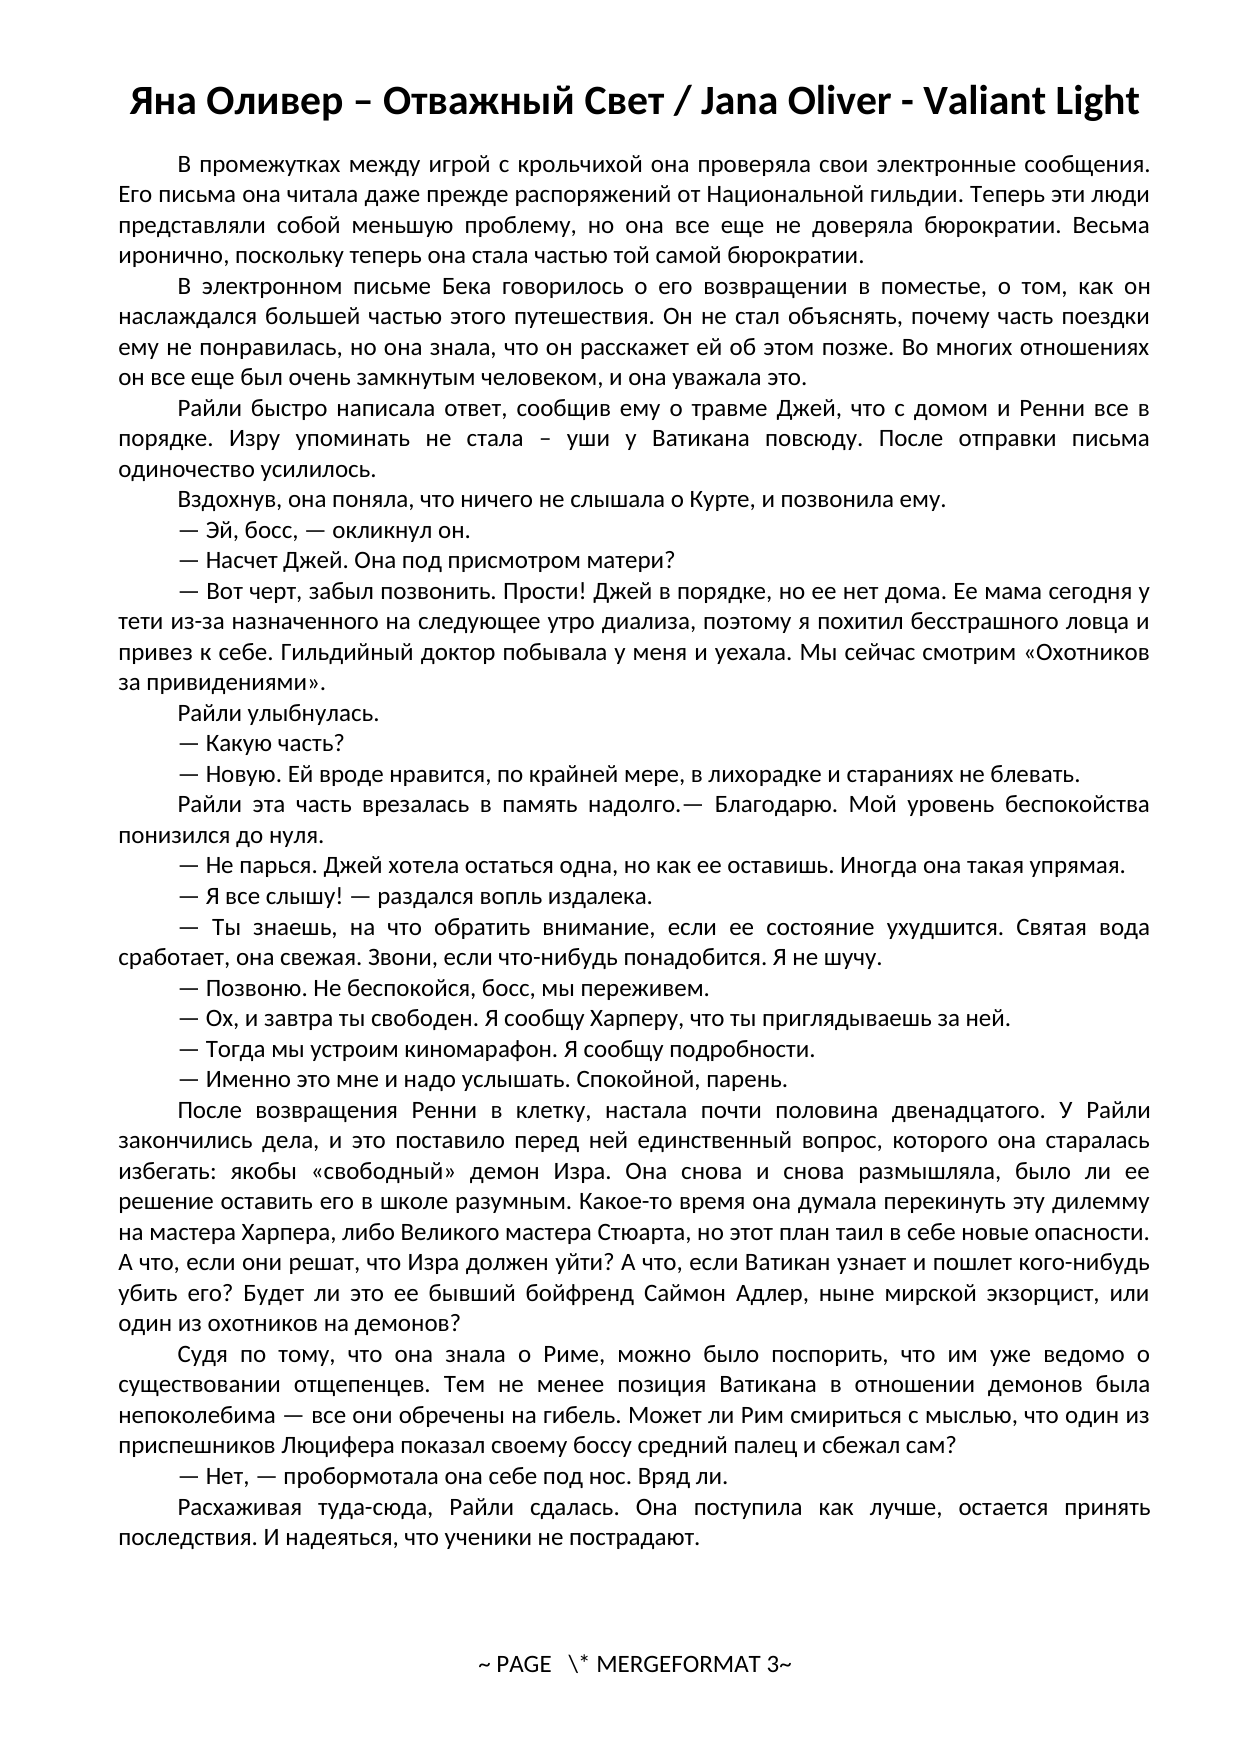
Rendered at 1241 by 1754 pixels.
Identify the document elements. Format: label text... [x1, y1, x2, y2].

text — Ох, и завтра ты свободен. Я сообщу Харперу, что ты приглядываешь за ней. [118, 1002, 1152, 1033]
text — Эй, босс, — окликнул он. [118, 514, 1152, 544]
text — Именно это мне и надо услышать. Спокойной, парень. [118, 1063, 1152, 1094]
text — Какую часть? [118, 728, 1152, 758]
text — Вот черт, забыл позвонить. Прости! Джей в порядке, но ее нет дома. Ее мама сегодня у тети из-за назначенного на следующее утро диализа, поэтому я похитил бесстрашного ловца и привез к себе. Гильдийный доктор побывала у меня и уехала. Мы сейчас смотрим «Охотников за привидениями». [118, 575, 1152, 697]
text Райли быстро написала ответ, сообщив ему о травме Джей, что с домом и Ренни все в порядке. Изру упоминать не стала – уши у Ватикана повсюду. После отправки письма одиночество усилилось. [118, 392, 1152, 483]
text После возвращения Ренни в клетку, настала почти половина двенадцатого. У Райли закончились дела, и это поставило перед ней единственный вопрос, которого она старалась избегать: якобы «свободный» демон Изра. Она снова и снова размышляла, было ли ее решение оставить его в школе разумным. Какое-то время она думала перекинуть эту дилемму на мастера Харпера, либо Великого мастера Стюарта, но этот план таил в себе новые опасности. А что, если они решат, что Изра должен уйти? А что, если Ватикан узнает и пошлет кого-нибудь убить его? Будет ли это ее бывший бойфренд Саймон Адлер, ныне мирской экзорцист, или один из охотников на демонов? [118, 1094, 1152, 1338]
text Райли улыбнулась. [118, 697, 1152, 728]
text В промежутках между игрой с крольчихой она проверяла свои электронные сообщения. Его письма она читала даже прежде распоряжений от Национальной гильдии. Теперь эти люди представляли собой меньшую проблему, но она все еще не доверяла бюрократии. Весьма иронично, поскольку теперь она стала частью той самой бюрократии. [118, 148, 1152, 270]
text — Новую. Ей вроде нравится, по крайней мере, в лихорадке и стараниях не блевать. [118, 758, 1152, 789]
text Вздохнув, она поняла, что ничего не слышала о Курте, и позвонила ему. [118, 483, 1152, 514]
text — Я все слышу! — раздался вопль издалека. [118, 880, 1152, 911]
text Райли эта часть врезалась в память надолго.— Благодарю. Мой уровень беспокойства понизился до нуля. [118, 789, 1152, 850]
text В электронном письме Бека говорилось о его возвращении в поместье, о том, как он наслаждался большей частью этого путешествия. Он не стал объяснять, почему часть поездки ему не понравилась, но она знала, что он расскажет ей об этом позже. Во многих отношениях он все еще был очень замкнутым человеком, и она уважала это. [118, 270, 1152, 392]
text Судя по тому, что она знала о Риме, можно было поспорить, что им уже ведомо о существовании отщепенцев. Тем не менее позиция Ватикана в отношении демонов была непоколебима — все они обречены на гибель. Может ли Рим смириться с мыслью, что один из приспешников Люцифера показал своему боссу средний палец и сбежал сам? [118, 1338, 1152, 1460]
text — Не парься. Джей хотела остаться одна, но как ее оставишь. Иногда она такая упрямая. [118, 850, 1152, 880]
text — Позвоню. Не беспокойся, босс, мы переживем. [118, 972, 1152, 1002]
text — Тогда мы устроим киномарафон. Я сообщу подробности. [118, 1033, 1152, 1063]
text — Нет, — пробормотала она себе под нос. Вряд ли. [118, 1460, 1152, 1491]
text — Насчет Джей. Она под присмотром матери? [118, 544, 1152, 575]
text Расхаживая туда-сюда, Райли сдалась. Она поступила как лучше, остается принять последствия. И надеяться, что ученики не пострадают. [118, 1491, 1152, 1552]
text — Ты знаешь, на что обратить внимание, если ее состояние ухудшится. Святая вода сработает, она свежая. Звони, если что-нибудь понадобится. Я не шучу. [118, 911, 1152, 972]
